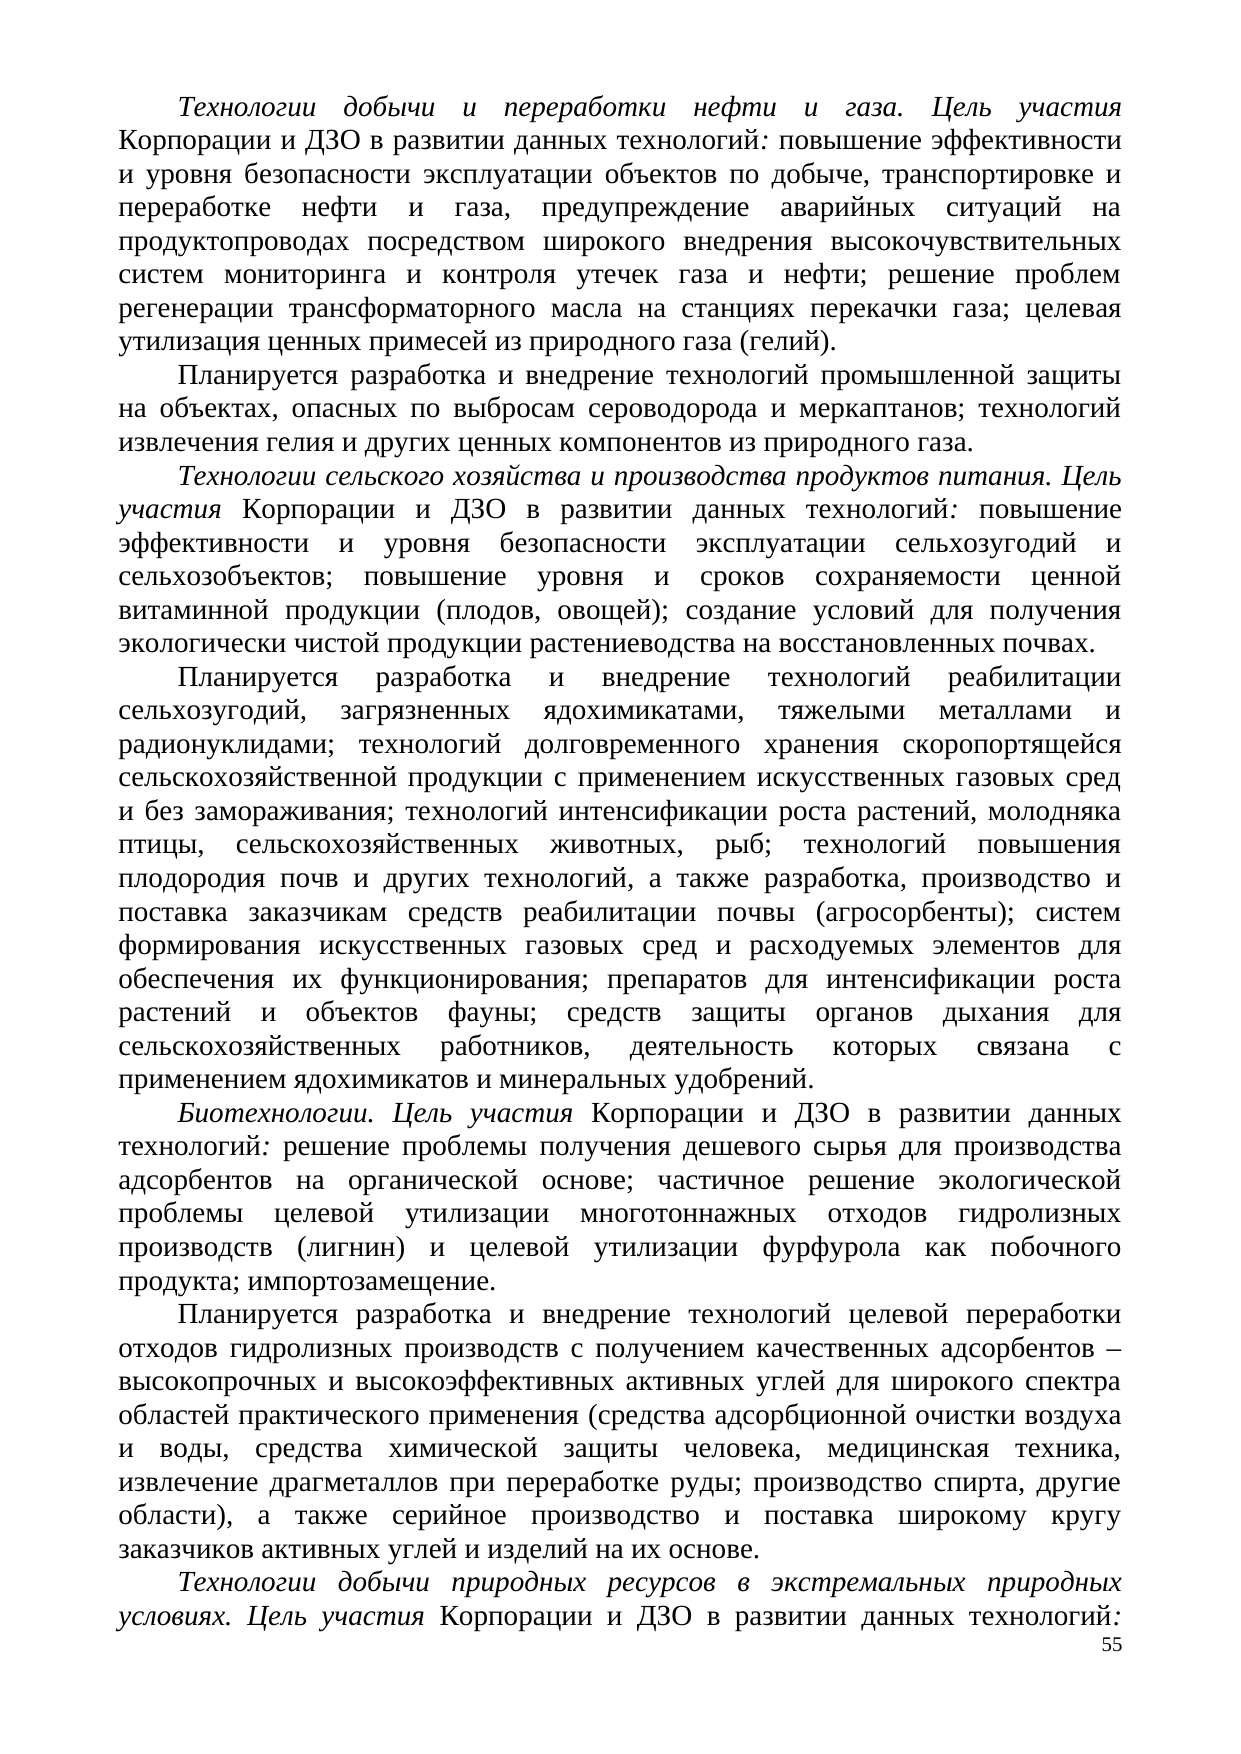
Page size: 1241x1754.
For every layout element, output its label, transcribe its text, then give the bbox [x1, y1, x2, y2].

text Планируется разработка и внедрение технологий реабилитации сельхозугодий, загрязненных ядохимикатами, тяжелыми металлами и радионуклидами; технологий долговременного хранения скоропортящейся сельскохозяйственной продукции с применением искусственных газовых сред и без замораживания; технологий интенсификации роста растений, молодняка птицы, сельскохозяйственных животных, рыб; технологий повышения плодородия почв и других технологий, а также разработка, производство и поставка заказчикам средств реабилитации почвы (агросорбенты); систем формирования искусственных газовых сред и расходуемых элементов для обеспечения их функционирования; препаратов для интенсификации роста растений и объектов фауны; средств защиты органов дыхания для сельскохозяйственных работников, деятельность которых связана с применением ядохимикатов и минеральных удобрений. [118, 659, 1122, 1095]
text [118, 1564, 1122, 1632]
text Технологии добычи и переработки нефти и газа. Цель участия Корпорации и ДЗО в развитии данных технологий: повышение эффективности и уровня безопасности эксплуатации объектов по добыче, транспортировке и переработке нефти и газа, предупреждение аварийных ситуаций на продуктопроводах посредством широкого внедрения высокочувствительных систем мониторинга и контроля утечек газа и нефти; решение проблем регенерации трансформаторного масла на станциях перекачки газа; целевая утилизация ценных примесей из природного газа (гелий). [118, 89, 1122, 357]
text Биотехнологии. Цель участия Корпорации и ДЗО в развитии данных технологий: решение проблемы получения дешевого сырья для производства адсорбентов на органической основе; частичное решение экологической проблемы целевой утилизации многотоннажных отходов гидролизных производств (лигнин) и целевой утилизации фурфурола как побочного продукта; импортозамещение. [118, 1095, 1122, 1296]
text Планируется разработка и внедрение технологий промышленной защиты на объектах, опасных по выбросам сероводорода и меркаптанов; технологий извлечения гелия и других ценных компонентов из природного газа. [118, 357, 1122, 458]
text Планируется разработка и внедрение технологий целевой переработки отходов гидролизных производств с получением качественных адсорбентов – высокопрочных и высокоэффективных активных углей для широкого спектра областей практического применения (средства адсорбционной очистки воздуха и воды, средства химической защиты человека, медицинская техника, извлечение драгметаллов при переработке руды; производство спирта, другие области), а также серийное производство и поставка широкому кругу заказчиков активных углей и изделий на их основе. [118, 1296, 1122, 1564]
text Технологии сельского хозяйства и производства продуктов питания. Цель участия Корпорации и ДЗО в развитии данных технологий: повышение эффективности и уровня безопасности эксплуатации сельхозугодий и сельхозобъектов; повышение уровня и сроков сохраняемости ценной витаминной продукции (плодов, овощей); создание условий для получения экологически чистой продукции растениеводства на восстановленных почвах. [118, 458, 1122, 659]
